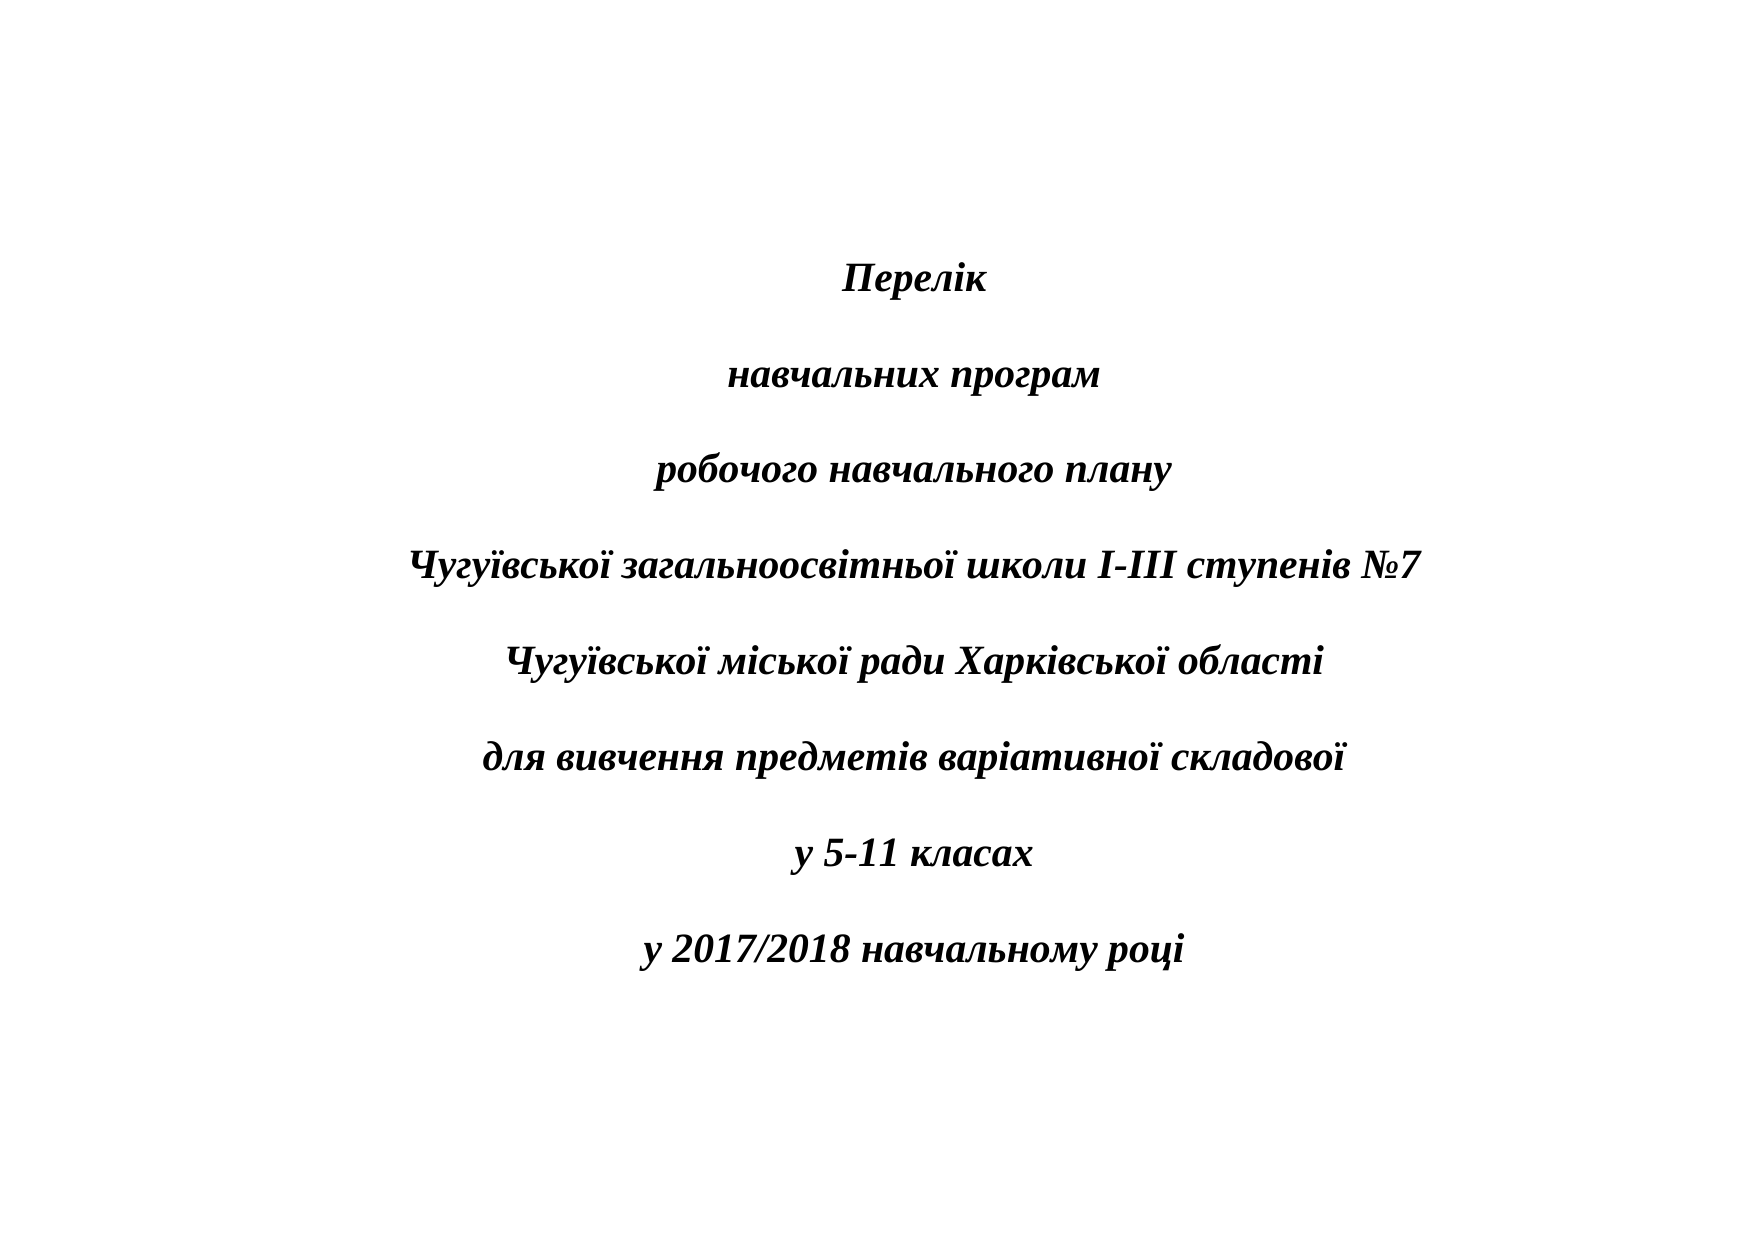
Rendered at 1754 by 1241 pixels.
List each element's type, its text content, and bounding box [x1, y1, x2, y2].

text робочого навчального плану [118, 444, 1709, 492]
text у 5-11 класах [118, 827, 1709, 875]
text у 2017/2018 навчальному році [118, 923, 1709, 971]
text навчальних програм [118, 348, 1709, 396]
text Чугуївської міської ради Харківської області [118, 636, 1709, 683]
text Перелік [118, 252, 1709, 300]
text для вивчення предметів варіативної складової [118, 731, 1709, 779]
text Чугуївської загальноосвітньої школи І-ІІІ ступенів №7 [118, 540, 1709, 588]
